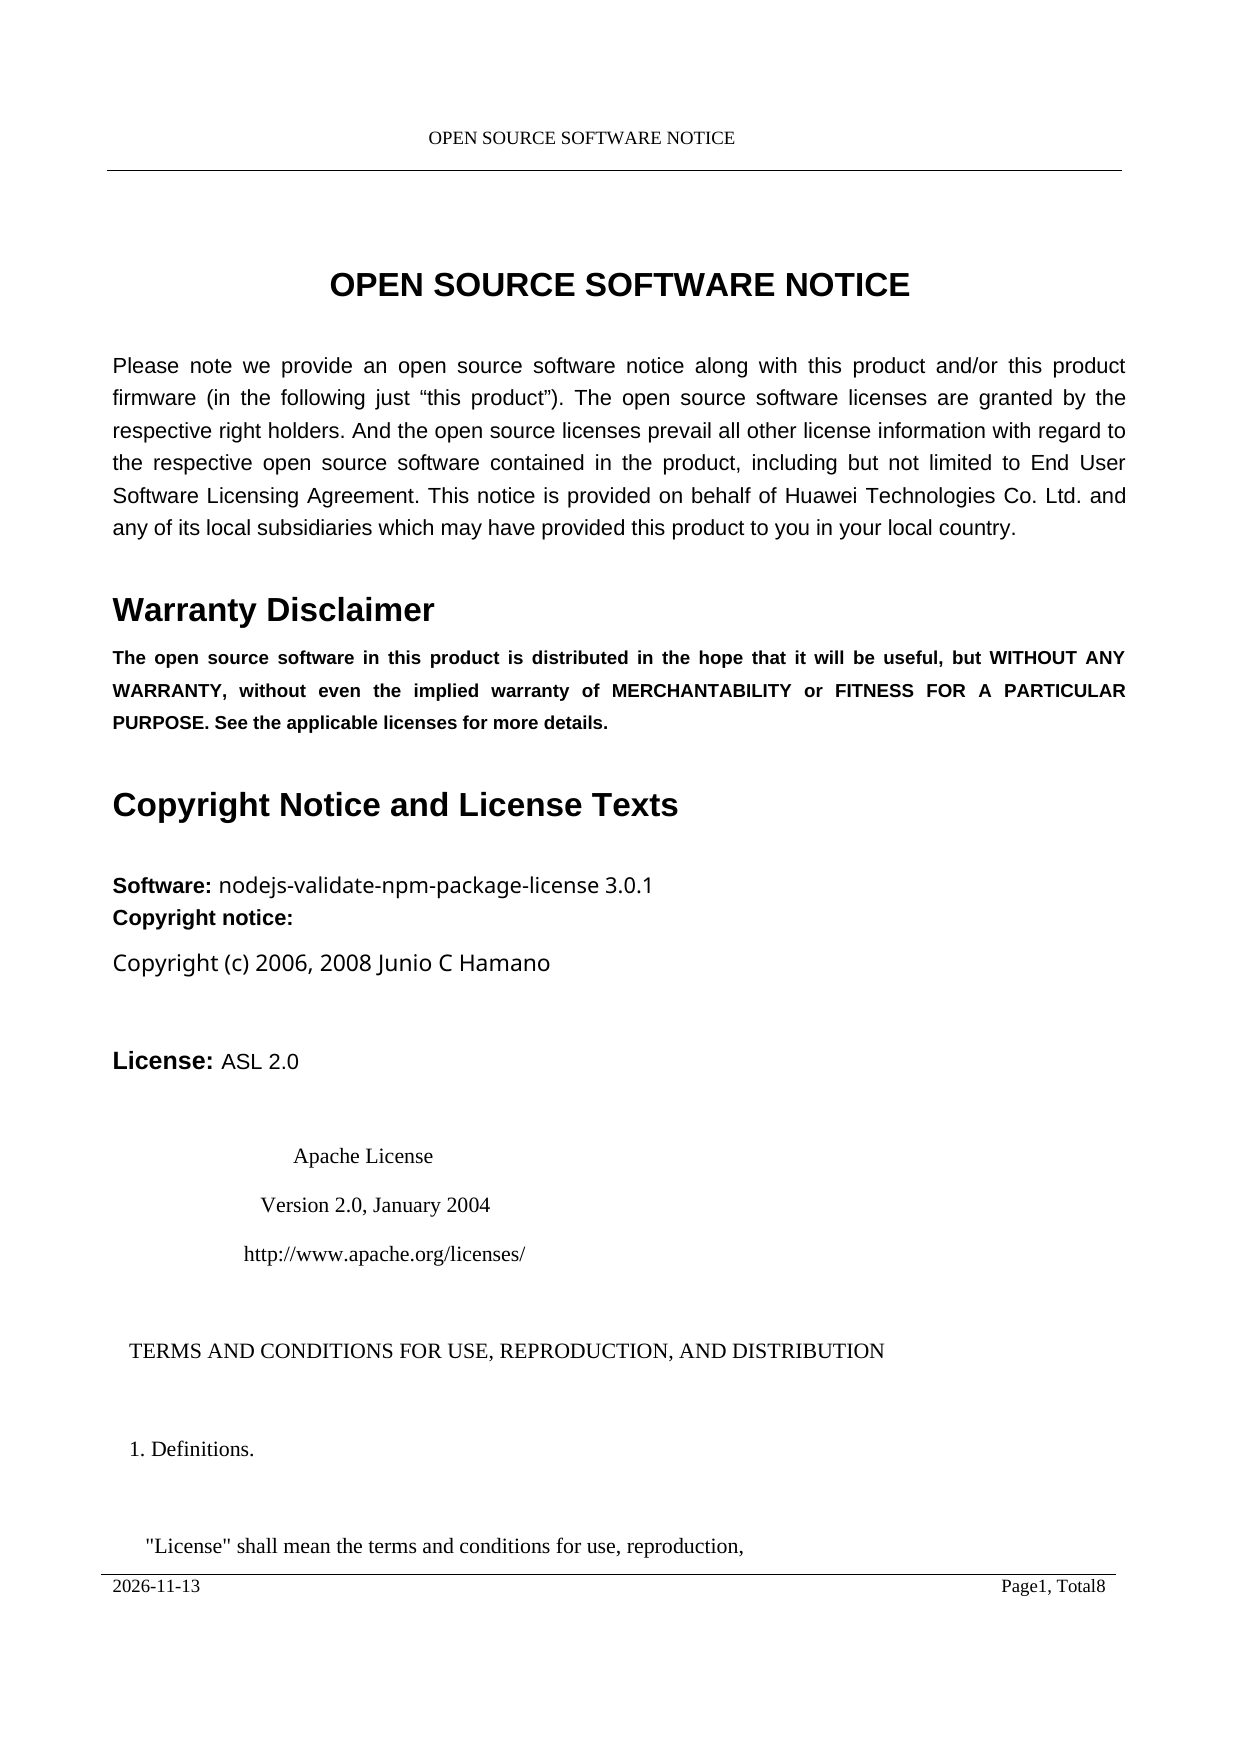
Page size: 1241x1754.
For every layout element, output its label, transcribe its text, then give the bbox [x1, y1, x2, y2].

text Copyright Notice and License Texts [112, 771, 1128, 836]
text Software: nodejs-validate-npm-package-license 3.0.1 [112, 869, 1128, 901]
text Copyright (c) 2006, 2008 Junio C Hamano [112, 947, 1128, 1028]
text Warranty Disclaimer [112, 576, 1128, 641]
text Please note we provide an open source software notice along with this product and/or this product firmware (in the following just “this product”). The open source software licenses are granted by the respective right holders. And the open source licenses prevail all other license information with regard to the respective open source software contained in the product, including but not limited to End User Software Licensing Agreement. This notice is provided on behalf of Huawei Technologies Co. Ltd. and any of its local subsidiaries which may have provided this product to you in your local country. [112, 349, 1128, 544]
text The open source software in this product is distributed in the hope that it will be useful, but WITHOUT ANY WARRANTY, without even the implied warranty of MERCHANTABILITY or FITNESS FOR A PARTICULAR PURPOSE. See the applicable licenses for more details. [112, 641, 1128, 739]
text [112, 1091, 1128, 1562]
text License: ASL 2.0 [112, 1044, 1128, 1077]
text Copyright notice: [112, 901, 1128, 934]
text OPEN SOURCE SOFTWARE NOTICE [112, 251, 1128, 316]
